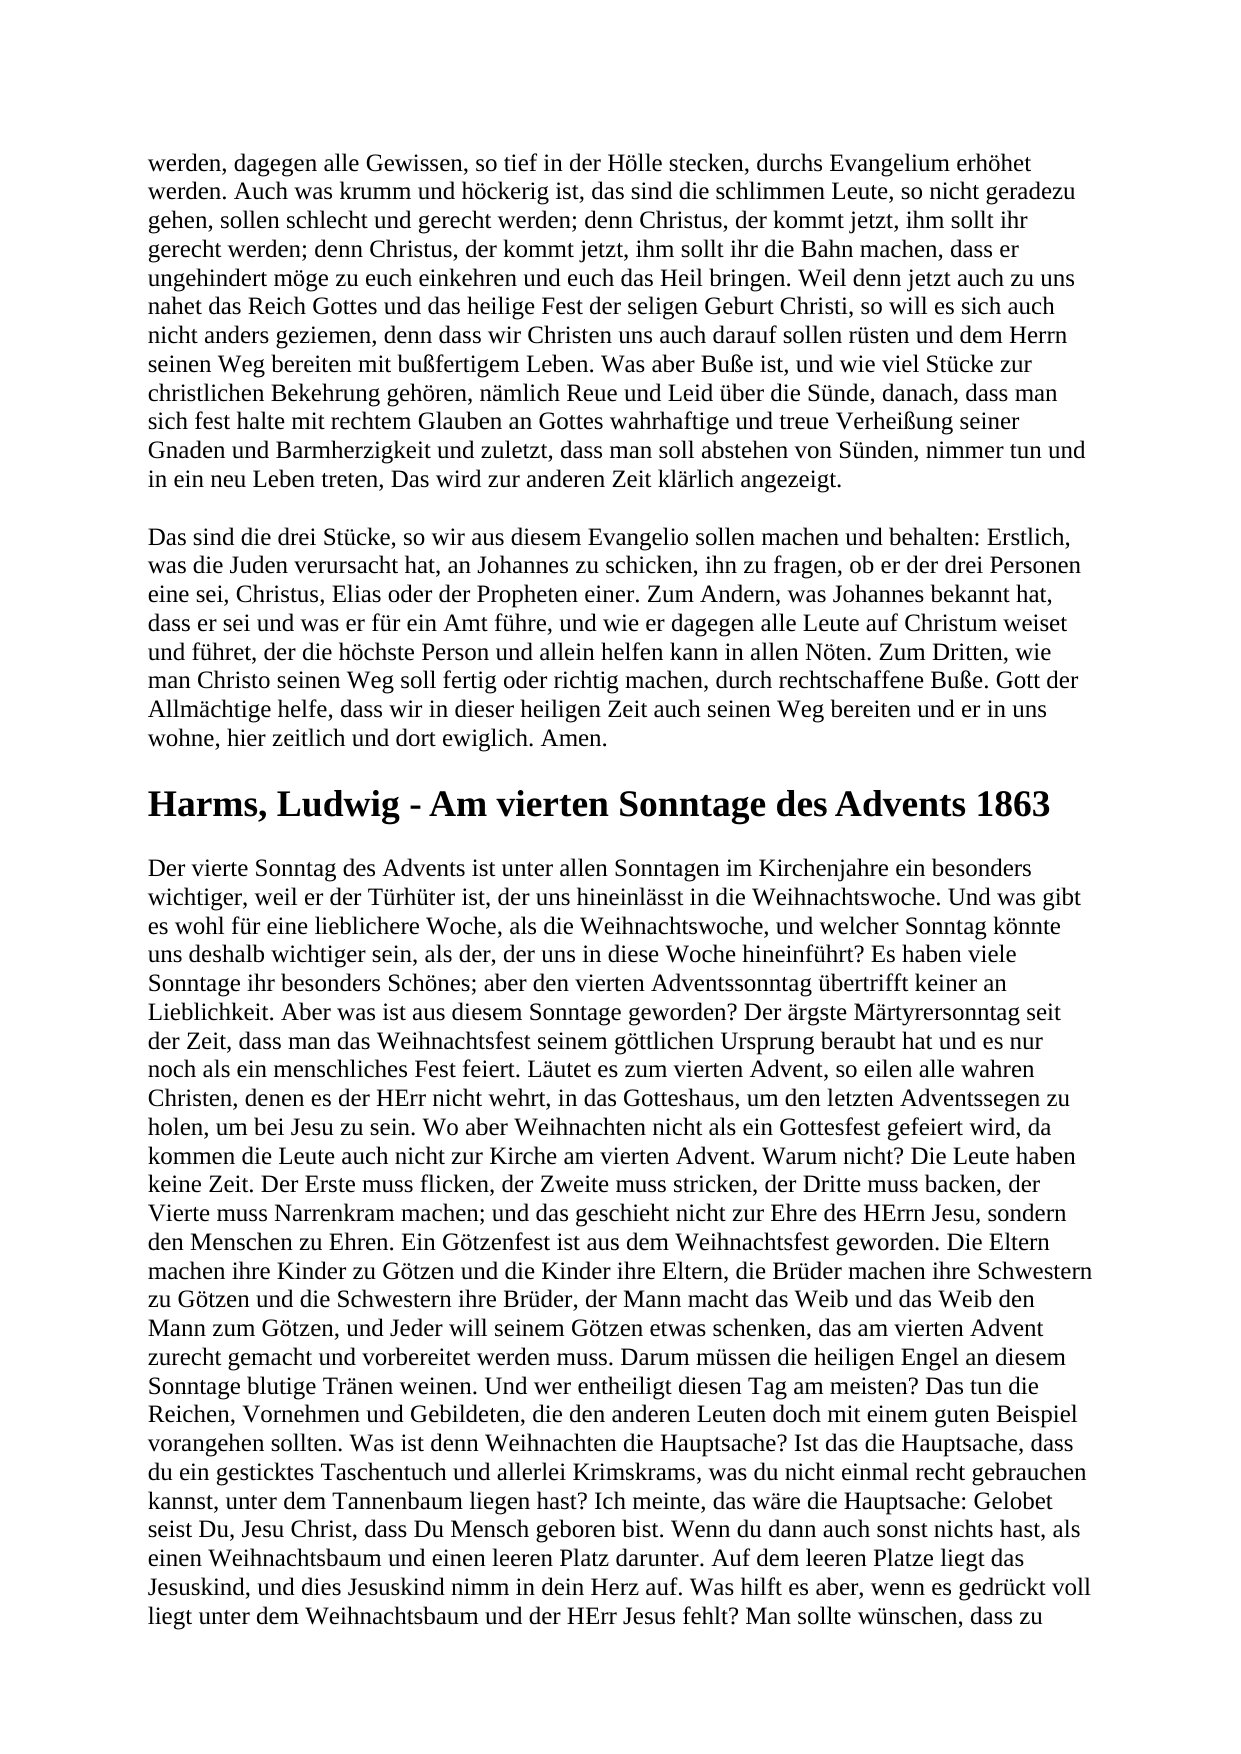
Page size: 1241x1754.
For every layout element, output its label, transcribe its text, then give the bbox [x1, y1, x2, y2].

text Das sind die drei Stücke, so wir aus diesem Evangelio sollen machen und behalten: Erstlich, was die Juden verursacht hat, an Johannes zu schicken, ihn zu fragen, ob er der drei Personen eine sei, Christus, Elias oder der Propheten einer. Zum Andern, was Johannes bekannt hat, dass er sei und was er für ein Amt führe, und wie er dagegen alle Leute auf Christum weiset und führet, der die höchste Person und allein helfen kann in allen Nöten. Zum Dritten, wie man Christo seinen Weg soll fertig oder richtig machen, durch rechtschaffene Buße. Gott der Allmächtige helfe, dass wir in dieser heiligen Zeit auch seinen Weg bereiten und er in uns wohne, hier zeitlich und dort ewiglich. Amen. [148, 763, 1093, 993]
subtitle Harms, Ludwig - Am vierten Sonntage des Advents 1863 [148, 1022, 1093, 1066]
subtitle Das dritte Stück. [148, 148, 1093, 184]
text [148, 1095, 1093, 1612]
text Weil wir nun gehört haben, dass Johannes eine rufende Stimme ist, hat von Christo, dem Herrn, öffentlich gezeugt, so hat er auch ferner mit seiner Stimme gerufen und also ohne Unterlass geschrien: Richtet den Weg des Herrn, das ist, tut Buße; denn das Reich Gottes ist nahe herbeikommen. Christus, der Seligmacher, ist vor der Tür mit seinem Evangelio vom Reich des Lebens; deswegen ist es von Nöten und hohe Zeit, dass ihr ablasset von Sünden, dass alle hohen Berge und aufgeblasenen Wortheiligen sich herunterlassen und demütig werden, dagegen alle Gewissen, so tief in der Hölle stecken, durchs Evangelium erhöhet werden. Auch was krumm und höckerig ist, das sind die schlimmen Leute, so nicht geradezu gehen, sollen schlecht und gerecht werden; denn Christus, der kommt jetzt, ihm sollt ihr gerecht werden; denn Christus, der kommt jetzt, ihm sollt ihr die Bahn machen, dass er ungehindert möge zu euch einkehren und euch das Heil bringen. Weil denn jetzt auch zu uns nahet das Reich Gottes und das heilige Fest der seligen Geburt Christi, so will es sich auch nicht anders geziemen, denn dass wir Christen uns auch darauf sollen rüsten und dem Herrn seinen Weg bereiten mit bußfertigem Leben. Was aber Buße ist, und wie viel Stücke zur christlichen Bekehrung gehören, nämlich Reue und Leid über die Sünde, danach, dass man sich fest halte mit rechtem Glauben an Gottes wahrhaftige und treue Verheißung seiner Gnaden und Barmherzigkeit und zuletzt, dass man soll abstehen von Sünden, nimmer tun und in ein neu Leben treten, Das wird zur anderen Zeit klärlich angezeigt. [148, 217, 1093, 734]
